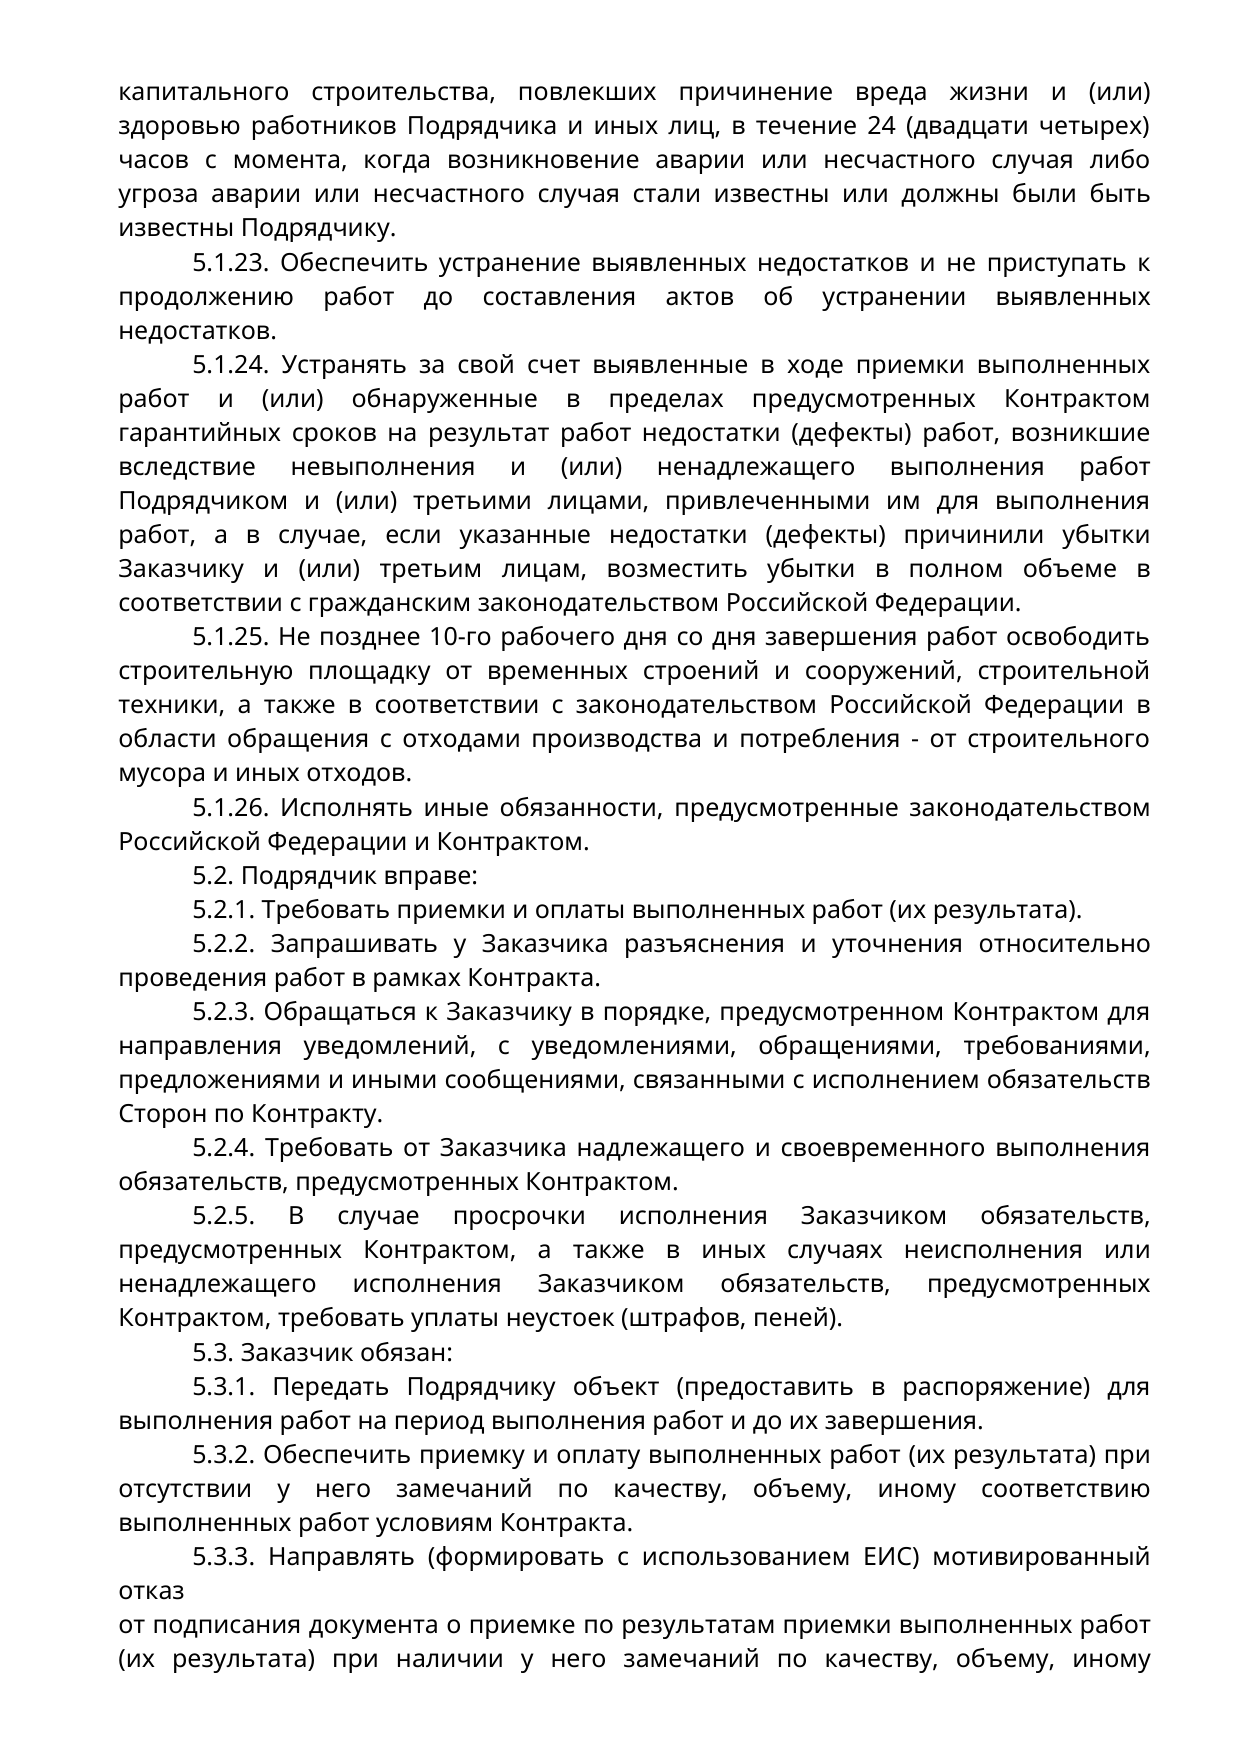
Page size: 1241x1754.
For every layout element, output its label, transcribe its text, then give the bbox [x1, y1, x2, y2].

text 5.2. Подрядчик вправе: [118, 857, 1152, 891]
text 5.1.24. Устранять за свой счет выявленные в ходе приемки выполненных работ и (или) обнаруженные в пределах предусмотренных Контрактом гарантийных сроков на результат работ недостатки (дефекты) работ, возникшие вследствие невыполнения и (или) ненадлежащего выполнения работ Подрядчиком и (или) третьими лицами, привлеченными им для выполнения работ, а в случае, если указанные недостатки (дефекты) причинили убытки Заказчику и (или) третьим лицам, возместить убытки в полном объеме в соответствии с гражданским законодательством Российской Федерации. [118, 346, 1152, 619]
text 5.2.5. В случае просрочки исполнения Заказчиком обязательств, предусмотренных Контрактом, а также в иных случаях неисполнения или ненадлежащего исполнения Заказчиком обязательств, предусмотренных Контрактом, требовать уплаты неустоек (штрафов, пеней). [118, 1198, 1152, 1334]
text 5.1.25. Не позднее 10-го рабочего дня со дня завершения работ освободить строительную площадку от временных строений и сооружений, строительной техники, а также в соответствии с законодательством Российской Федерации в области обращения с отходами производства и потребления - от строительного мусора и иных отходов. [118, 619, 1152, 789]
text 5.2.3. Обращаться к Заказчику в порядке, предусмотренном Контрактом для направления уведомлений, с уведомлениями, обращениями, требованиями, предложениями и иными сообщениями, связанными с исполнением обязательств Сторон по Контракту. [118, 993, 1152, 1130]
text 5.1.23. Обеспечить устранение выявленных недостатков и не приступать к продолжению работ до составления актов об устранении выявленных недостатков. [118, 244, 1152, 346]
text 5.2.1. Требовать приемки и оплаты выполненных работ (их результата). [118, 891, 1152, 925]
text 5.3. Заказчик обязан: [118, 1334, 1152, 1368]
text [118, 74, 1152, 244]
text 5.2.2. Запрашивать у Заказчика разъяснения и уточнения относительно проведения работ в рамках Контракта. [118, 925, 1152, 993]
text 5.3.2. Обеспечить приемку и оплату выполненных работ (их результата) при отсутствии у него замечаний по качеству, объему, иному соответствию выполненных работ условиям Контракта. [118, 1436, 1152, 1538]
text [118, 1538, 1152, 1675]
text 5.1.26. Исполнять иные обязанности, предусмотренные законодательством Российской Федерации и Контрактом. [118, 789, 1152, 857]
text 5.2.4. Требовать от Заказчика надлежащего и своевременного выполнения обязательств, предусмотренных Контрактом. [118, 1130, 1152, 1198]
text 5.3.1. Передать Подрядчику объект (предоставить в распоряжение) для выполнения работ на период выполнения работ и до их завершения. [118, 1368, 1152, 1436]
